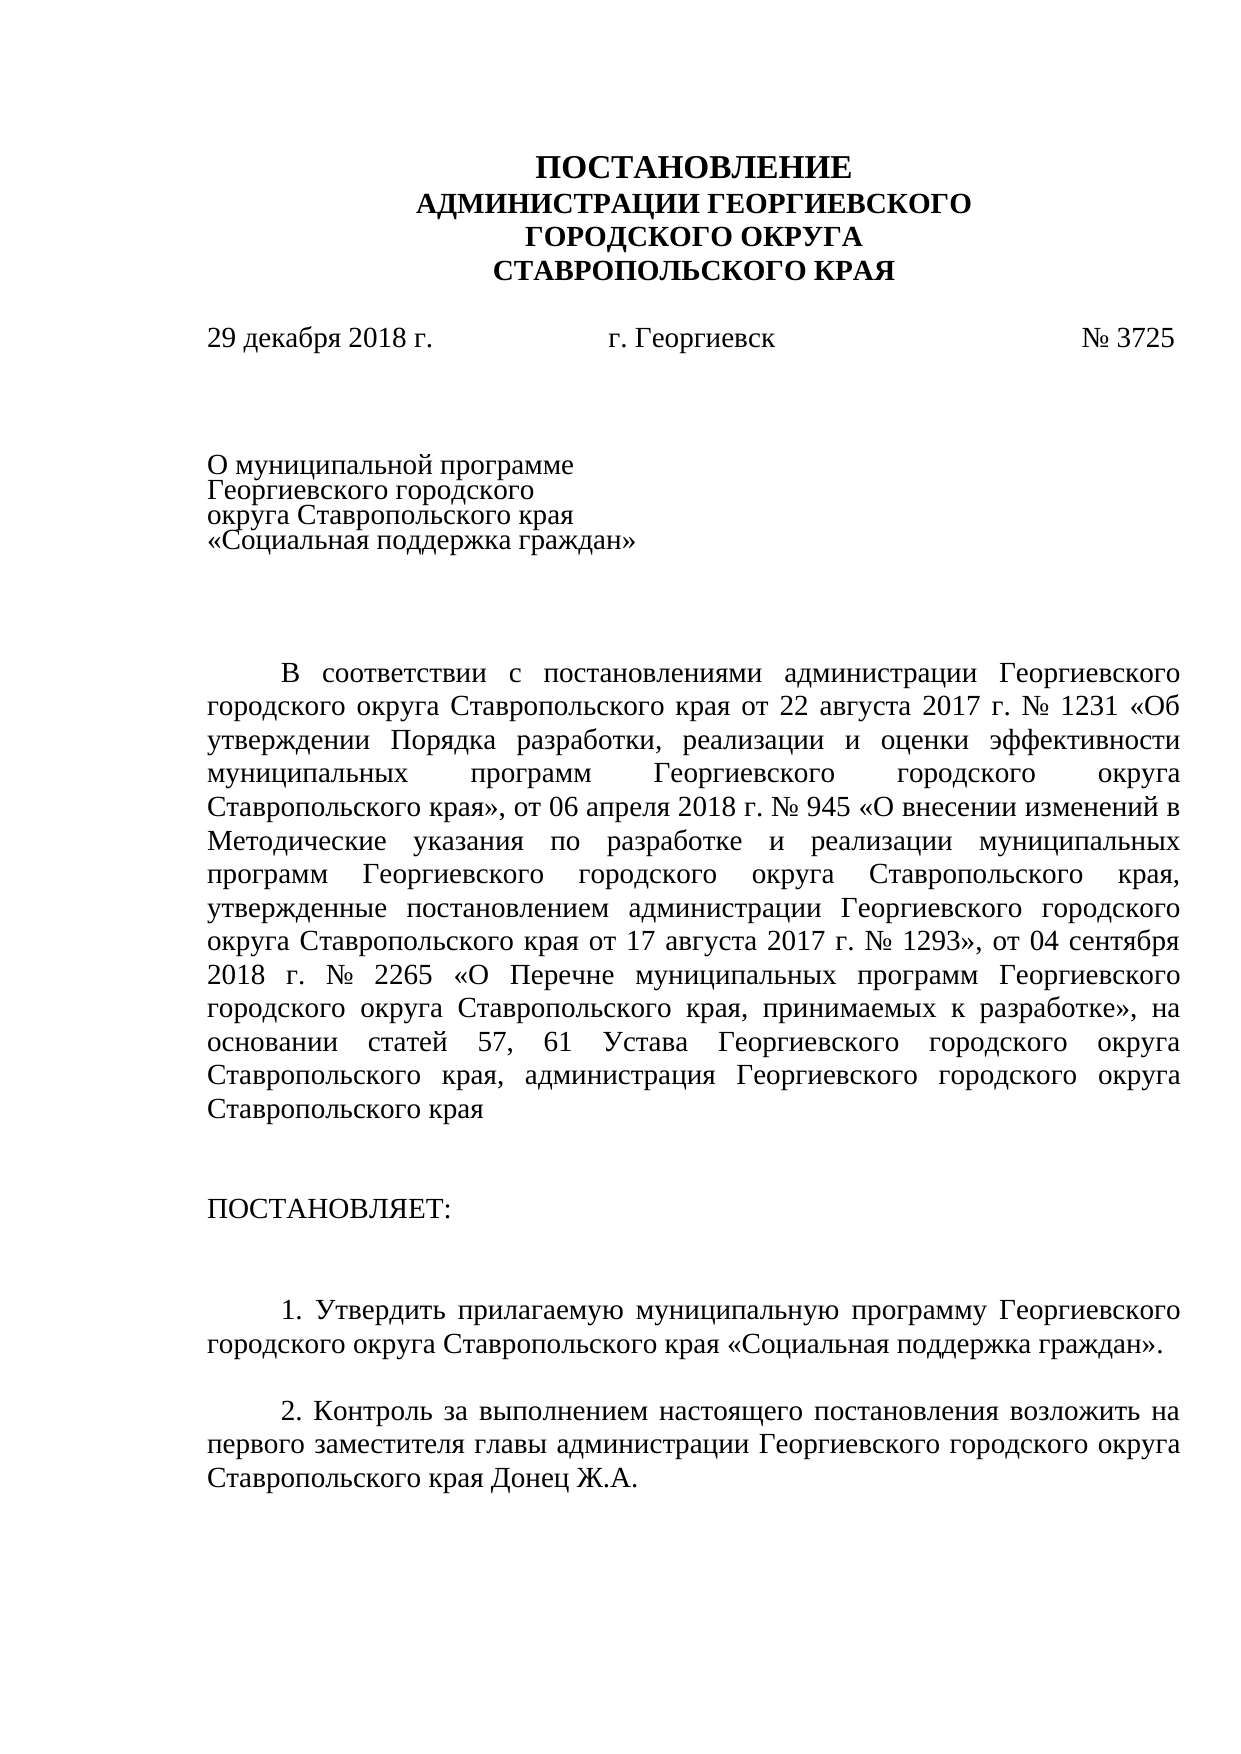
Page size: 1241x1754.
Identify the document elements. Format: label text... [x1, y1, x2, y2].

text «Социальная поддержка граждан» [207, 529, 1181, 554]
text СТАВРОПОЛЬСКОГО КРАЯ [207, 253, 1181, 287]
text ПОСТАНОВЛЯЕТ: [207, 1192, 1181, 1225]
text В соответствии с постановлениями администрации Георгиевского городского округа Ставропольского края от 22 августа 2017 г. № 1231 «Об утверждении Порядка разработки, реализации и оценки эффективности муниципальных программ Георгиевского городского округа Ставропольского края», от 06 апреля 2018 г. № 945 «О внесении изменений в Методические указания по разработке и реализации муниципальных программ Георгиевского городского округа Ставропольского края, утвержденные постановлением администрации Георгиевского городского округа Ставропольского края от 17 августа 2017 г. № 1293», от 04 сентября 2018 г. № 2265 «О Перечне муниципальных программ Георгиевского городского округа Ставропольского края, принимаемых к разработке», на основании статей 57, 61 Устава Георгиевского городского округа Ставропольского края, администрация Георгиевского городского округа Ставропольского края [207, 655, 1181, 1124]
text О муниципальной программе [207, 454, 1181, 479]
text АДМИНИСТРАЦИИ ГЕОРГИЕВСКОГО [207, 186, 1181, 219]
text 29 декабря 2018 г. г. Георгиевск № 3725 [207, 320, 1181, 354]
text ПОСТАНОВЛЕНИЕ [207, 148, 1181, 186]
text 2. Контроль за выполнением настоящего постановления возложить на первого заместителя главы администрации Георгиевского городского округа Ставропольского края Донец Ж.А. [207, 1393, 1181, 1493]
text Георгиевского городского [207, 479, 1181, 504]
text округа Ставропольского края [207, 504, 1181, 529]
text ГОРОДСКОГО ОКРУГА [207, 219, 1181, 253]
text 1. Утвердить прилагаемую муниципальную программу Георгиевского городского округа Ставропольского края «Социальная поддержка граждан». [207, 1292, 1181, 1359]
